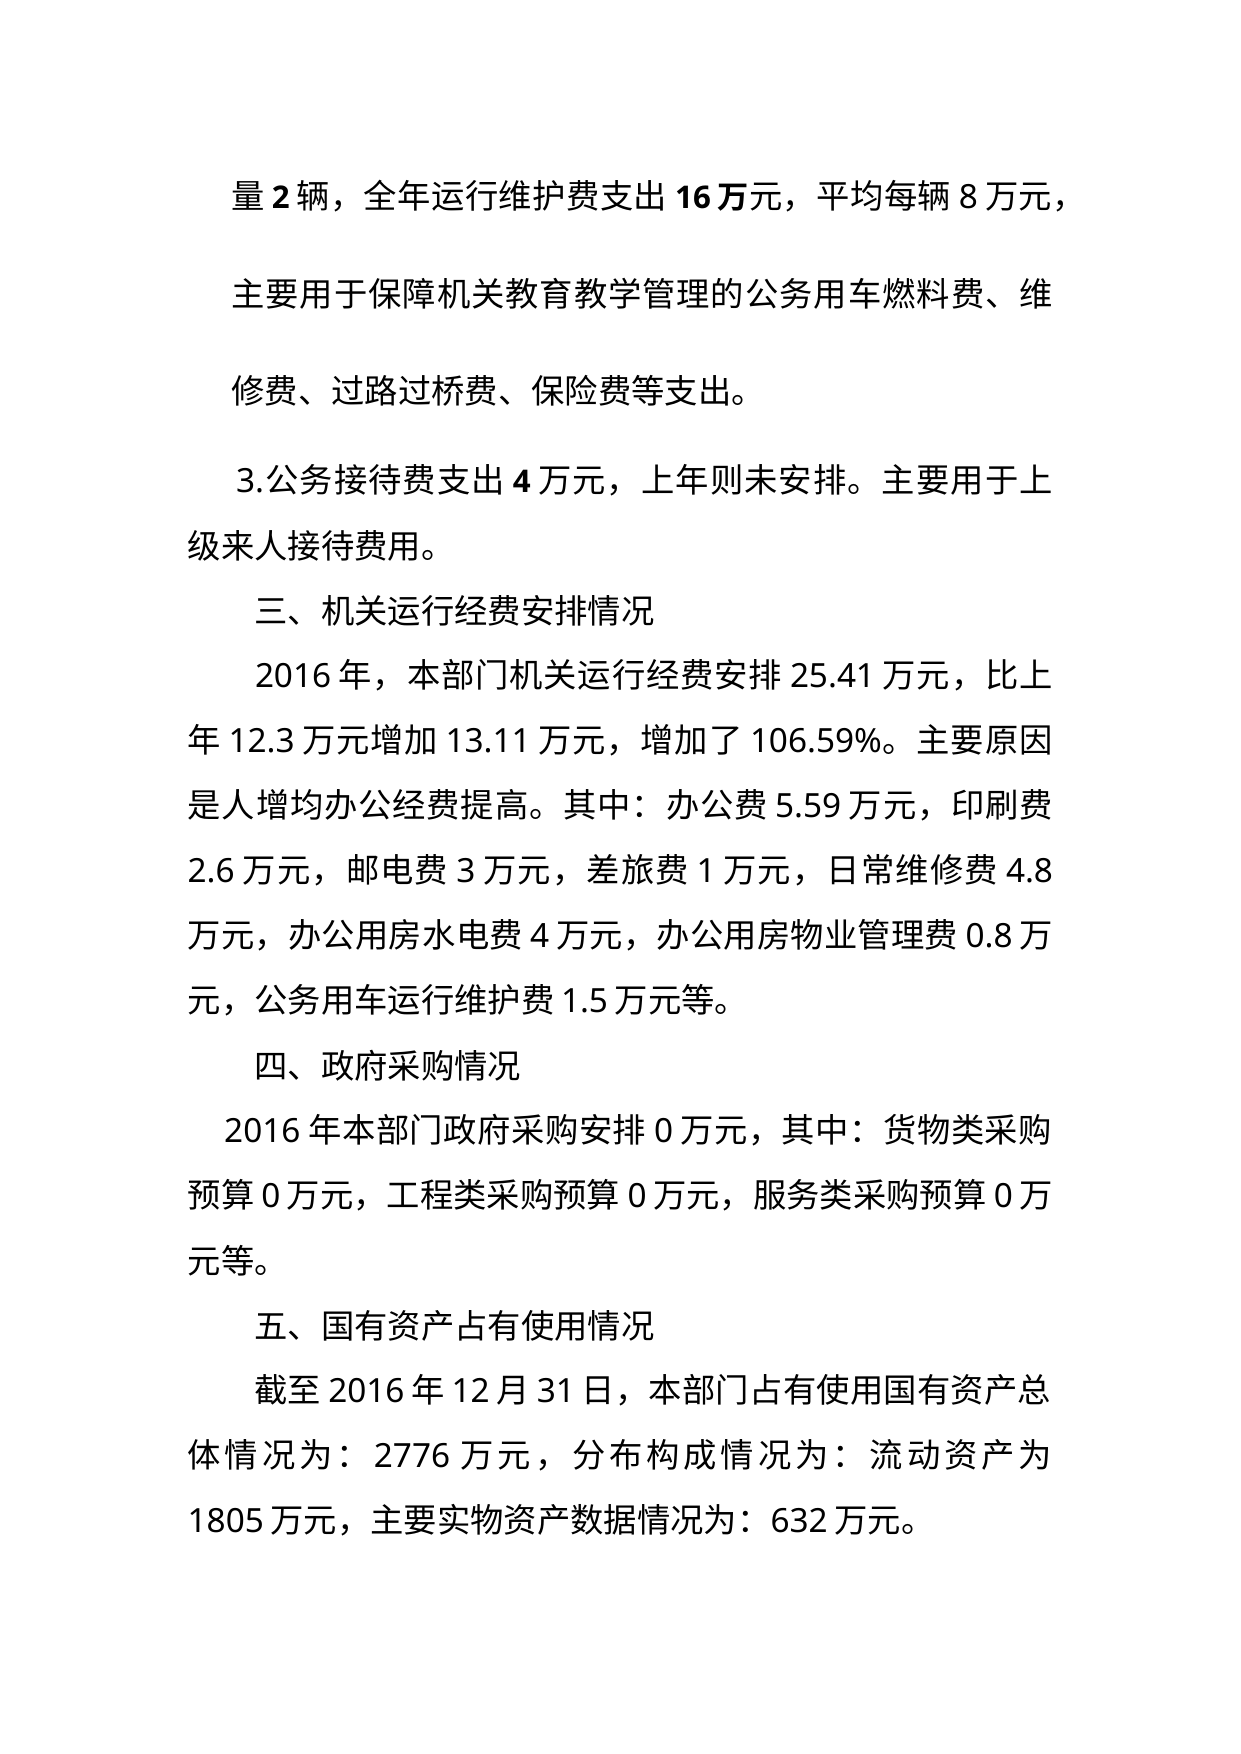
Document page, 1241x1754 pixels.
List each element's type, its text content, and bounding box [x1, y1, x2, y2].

text 3.公务接待费支出4万元，上年则未安排。主要用于上级来人接待费用。 [187, 446, 1053, 576]
text 截至2016年12月31日，本部门占有使用国有资产总体情况为：2776万元，分布构成情况为：流动资产为1805万元，主要实物资产数据情况为：632万元。 [187, 1356, 1053, 1551]
text 2016年本部门政府采购安排0万元，其中：货物类采购预算0万元，工程类采购预算0万元，服务类采购预算0万元等。 [187, 1096, 1053, 1291]
text 2016年，本部门机关运行经费安排25.41万元，比上年12.3万元增加13.11万元，增加了106.59%。主要原因是人增均办公经费提高。其中：办公费5.59万元，印刷费2.6万元，邮电费3万元，差旅费1万元，日常维修费4.8万元，办公用房水电费4万元，办公用房物业管理费0.8万元，公务用车运行维护费1.5万元等。 [187, 641, 1053, 1031]
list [231, 162, 1053, 422]
list 国有资产占有使用情况 [187, 1291, 1053, 1356]
list 机关运行经费安排情况 [187, 576, 1053, 641]
list 政府采购情况 [187, 1031, 1053, 1096]
